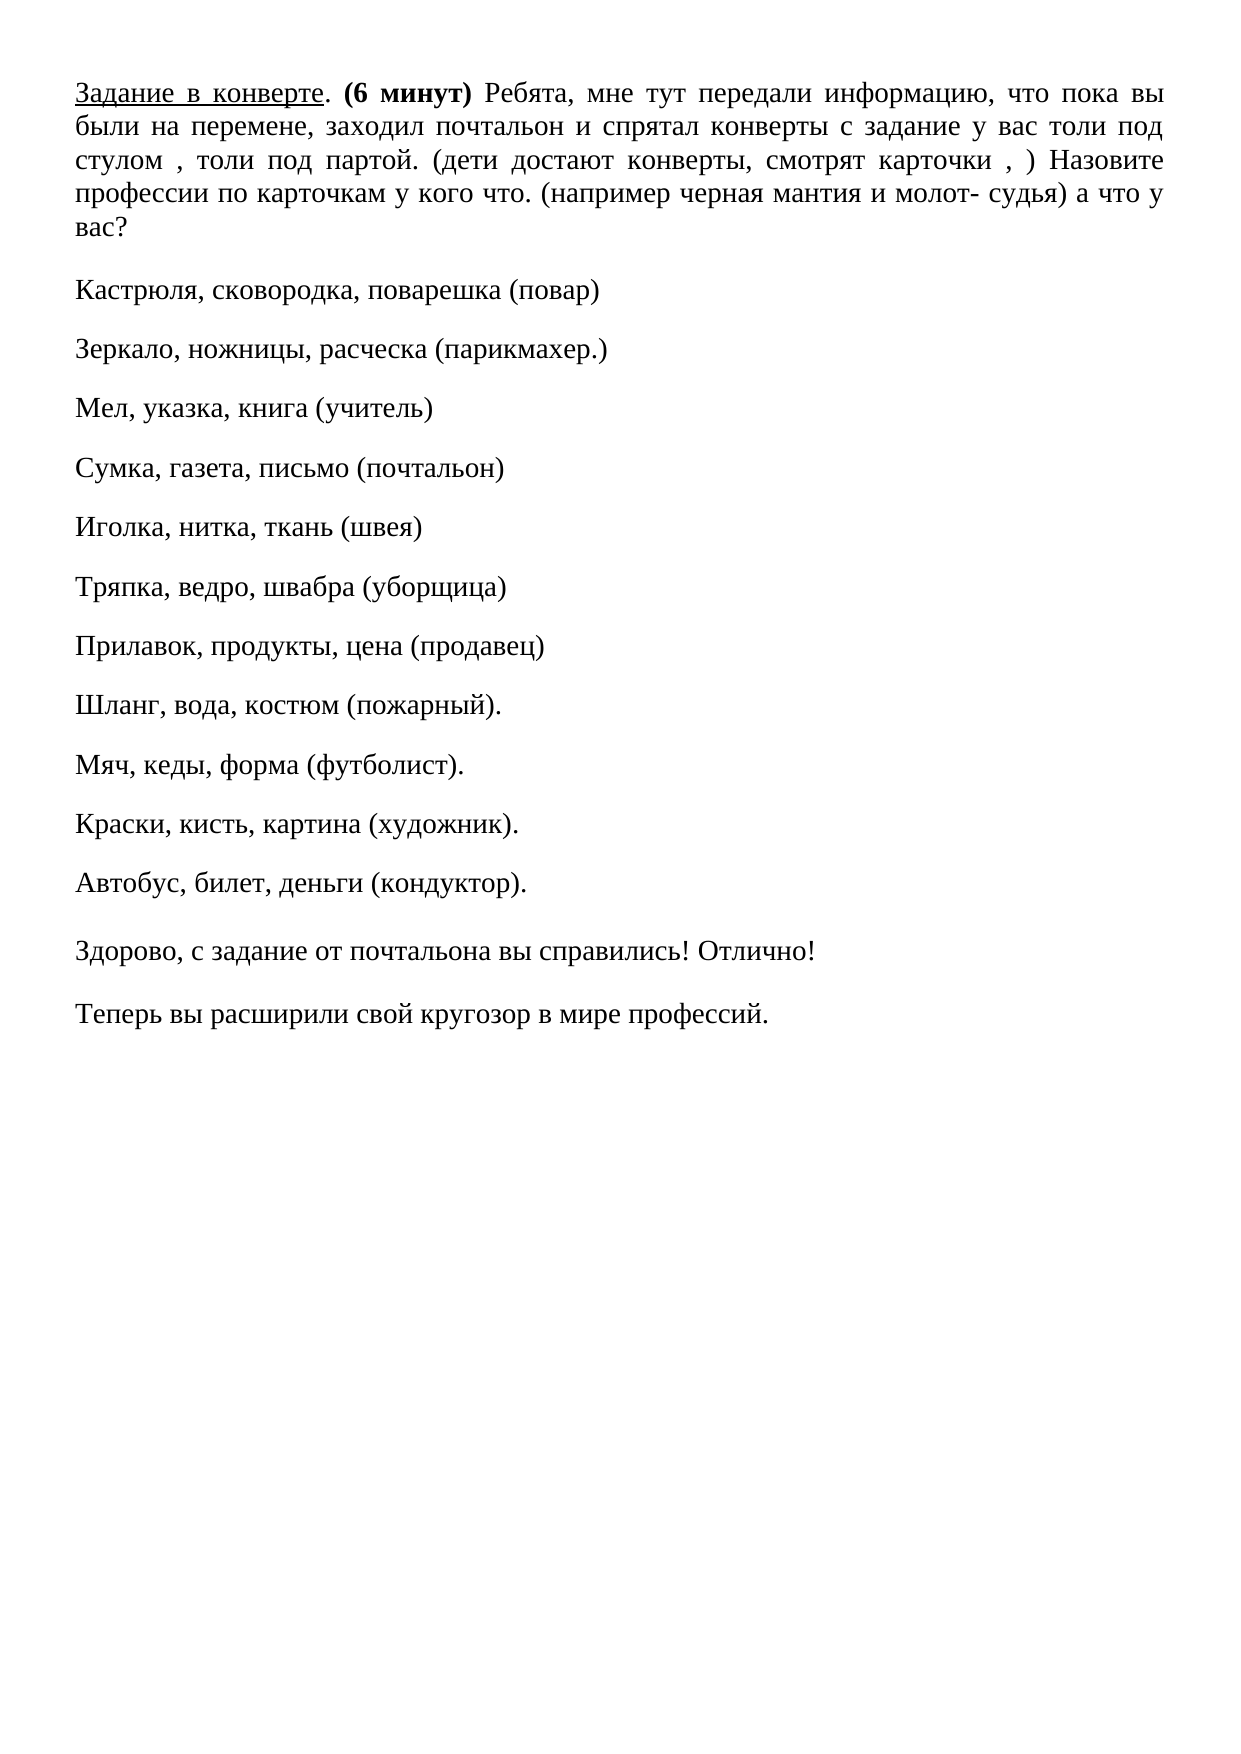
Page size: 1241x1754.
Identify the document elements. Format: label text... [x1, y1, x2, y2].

text Прилавок, продукты, цена (продавец) [75, 628, 1165, 662]
text Иголка, нитка, ткань (швея) [75, 509, 1165, 543]
text Задание в конверте. (6 минут) Ребята, мне тут передали информацию, что пока вы были на перемене, заходил почтальон и спрятал конверты с задание у вас толи под стулом , толи под партой. (дети достают конверты, смотрят карточки , ) Назовите профессии по карточкам у кого что. (например черная мантия и молот- судья) а что у вас? [75, 75, 1165, 243]
text Мел, указка, книга (учитель) [75, 391, 1165, 424]
text Шланг, вода, костюм (пожарный). [75, 687, 1165, 721]
text Зеркало, ножницы, расческа (парикмахер.) [75, 331, 1165, 365]
text Краски, кисть, картина (художник). [75, 806, 1165, 840]
text Автобус, билет, деньги (кондуктор). [75, 866, 1165, 899]
text Мяч, кеды, форма (футболист). [75, 747, 1165, 780]
text Здорово, с задание от почтальона вы справились! Отлично! [75, 933, 1165, 967]
text Теперь вы расширили свой кругозор в мире профессий. [75, 996, 1165, 1029]
text Кастрюля, сковородка, поварешка (повар) [75, 272, 1165, 305]
text Тряпка, ведро, швабра (уборщица) [75, 569, 1165, 602]
text Сумка, газета, письмо (почтальон) [75, 450, 1165, 483]
